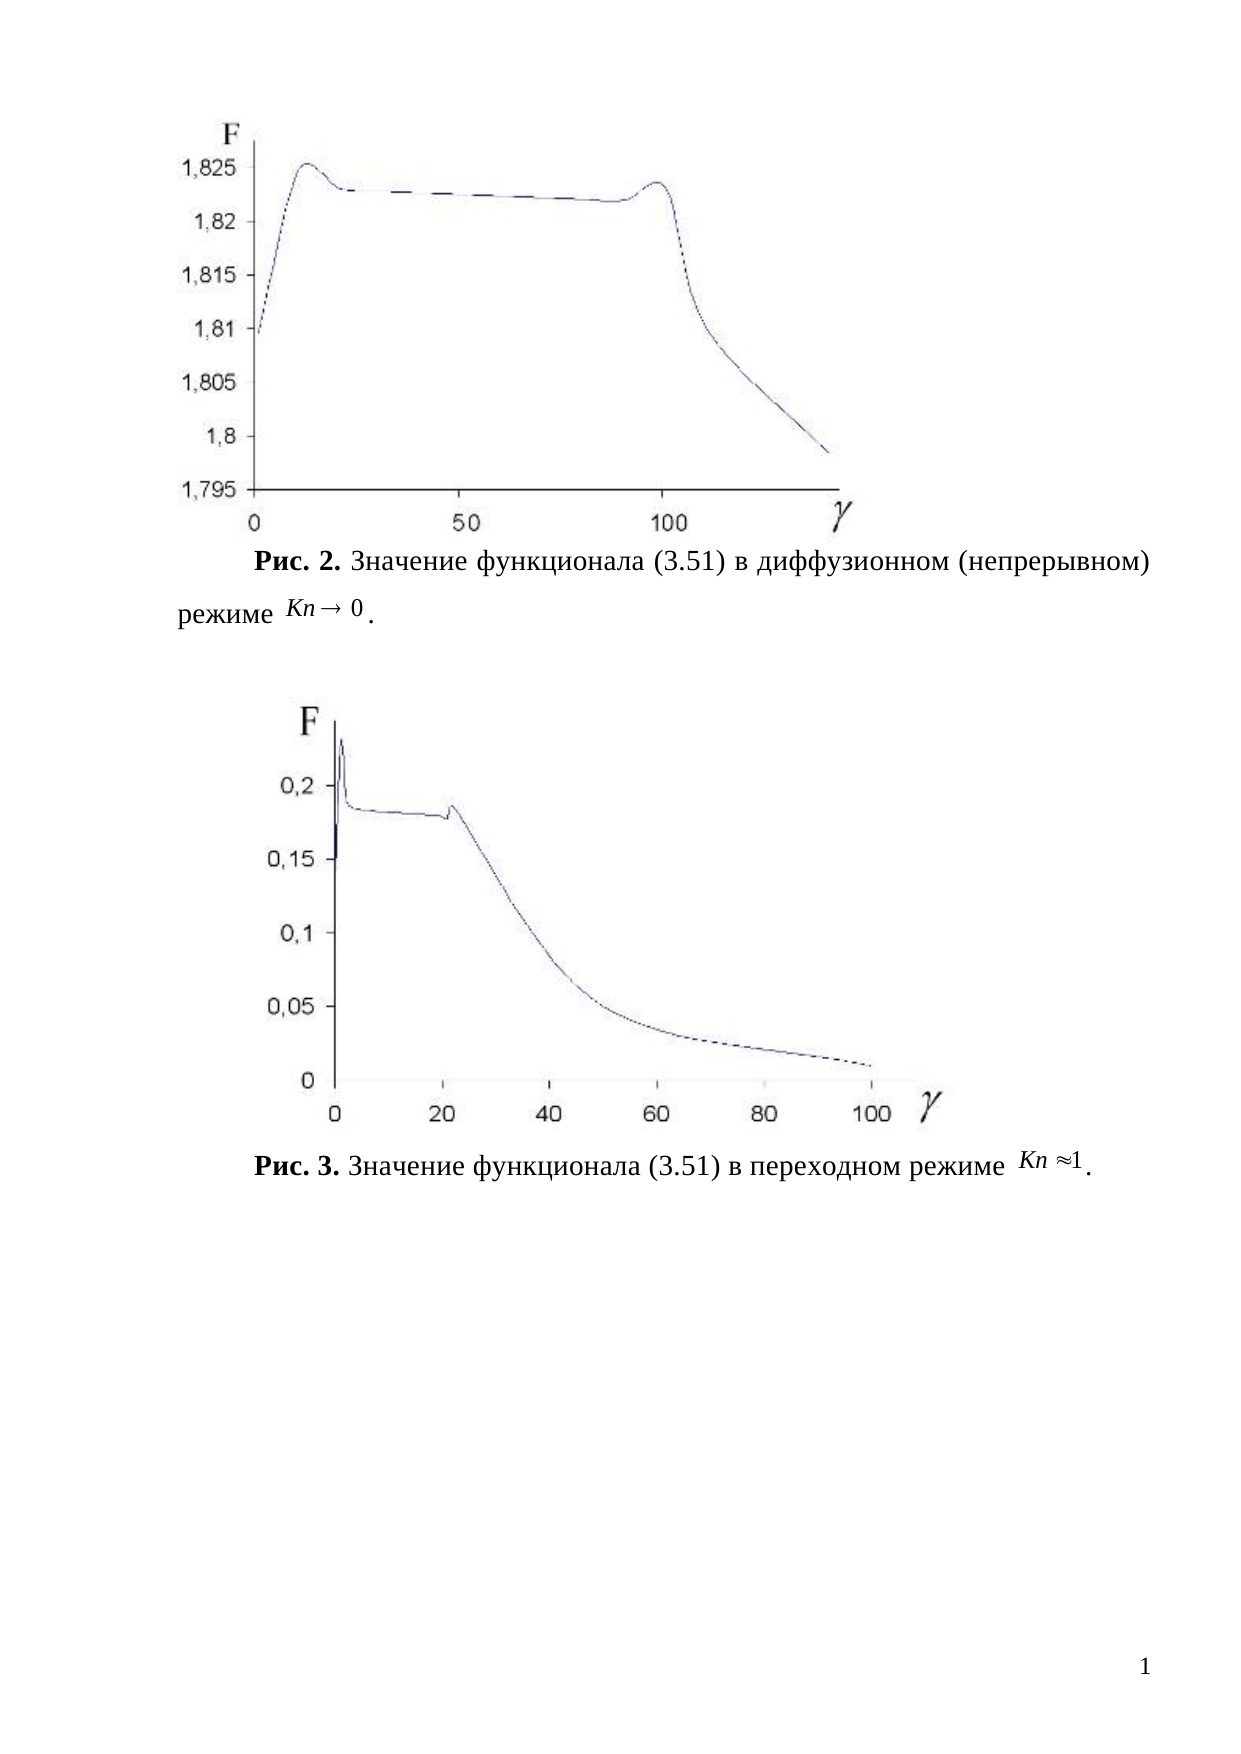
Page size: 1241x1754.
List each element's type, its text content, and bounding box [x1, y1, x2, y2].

text Рис. 2. Значение функционала (3.51) в диффузионном (непрерывном) режиме . [177, 543, 1152, 629]
picture [177, 118, 871, 544]
text Рис. 3. Значение функционала (3.51) в переходном режиме . [177, 1146, 1152, 1182]
picture [253, 696, 976, 1131]
